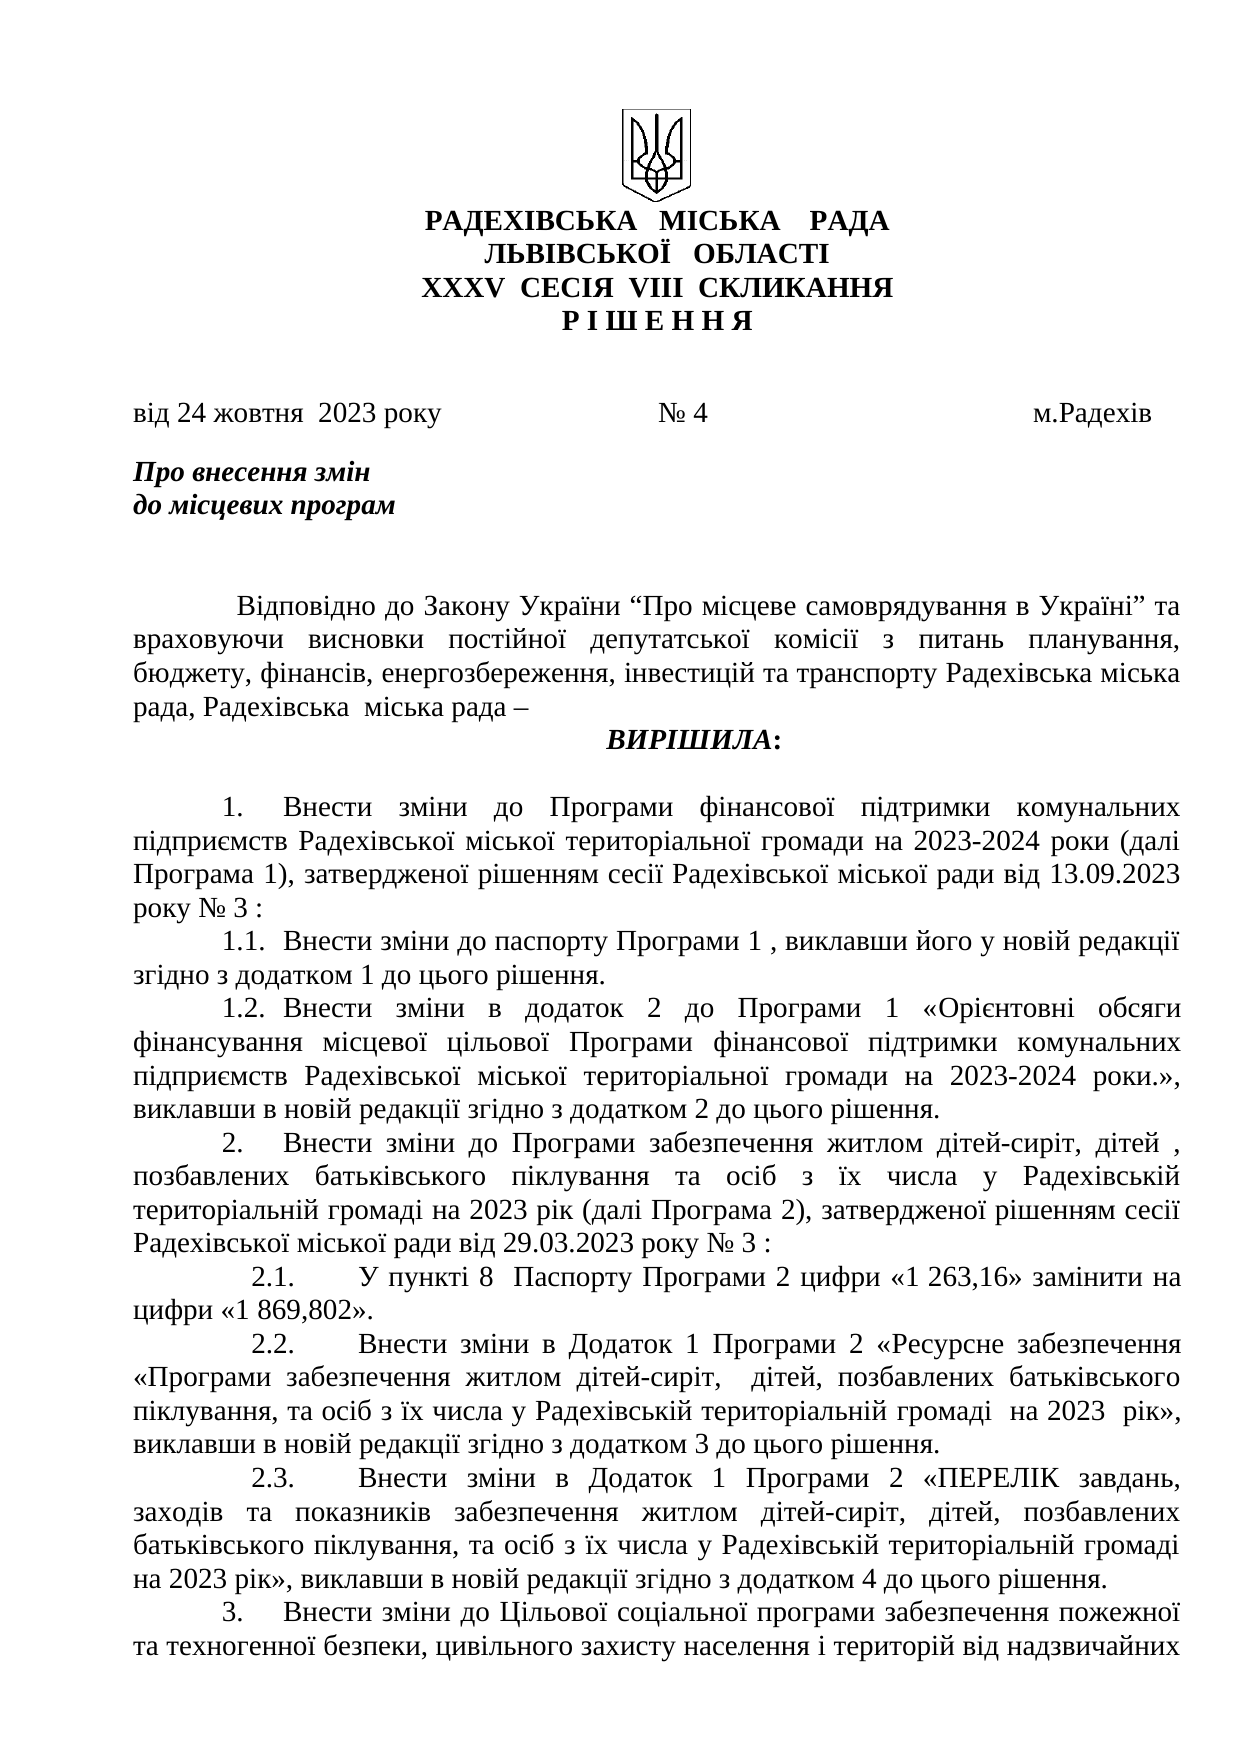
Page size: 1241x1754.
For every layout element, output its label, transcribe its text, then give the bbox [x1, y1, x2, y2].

text ЛЬВІВСЬКОЇ ОБЛАСТІ [133, 236, 1181, 270]
text РАДЕХІВСЬКА МІСЬКА РАДА [133, 203, 1181, 236]
list У пункті 8 Паспорту Програми 2 цифри «1 263,16» замінити на цифри «1 869,802». [133, 1259, 1181, 1326]
text Відповідно до Закону України “Про місцеве самоврядування в Україні” та враховуючи висновки постійної депутатської комісії з питань планування, бюджету, фінансів, енергозбереження, інвестицій та транспорту Радехівська міська рада, Радехівська міська рада – [133, 588, 1181, 722]
list Внести зміни до Програми забезпечення житлом дітей-сиріт, дітей , позбавлених батьківського піклування та осіб з їх числа у Радехівській територіальній громаді на 2023 рік (далі Програма 2), затвердженої рішенням сесії Радехівської міської ради від 29.03.2023 року № 3 : [133, 1125, 1181, 1259]
text до місцевих програм [133, 487, 1181, 521]
text ВИРІШИЛА: [133, 722, 1181, 756]
list Внести зміни до паспорту Програми 1 , виклавши його у новій редакції згідно з додатком 1 до цього рішення. [133, 923, 1181, 991]
list Внести зміни до Програми фінансової підтримки комунальних підприємств Радехівської міської територіальної громади на 2023-2024 роки (далі Програма 1), затвердженої рішенням сесії Радехівської міської ради від 13.09.2023 року № 3 : [133, 789, 1181, 923]
list Внести зміни в Додаток 1 Програми 2 «Ресурсне забезпечення «Програми забезпечення житлом дітей-сиріт, дітей, позбавлених батьківського піклування, та осіб з їх числа у Радехівській територіальній громаді на 2023 рік», виклавши в новій редакції згідно з додатком 3 до цього рішення. [133, 1326, 1181, 1460]
list Внести зміни в додаток 2 до Програми 1 «Орієнтовні обсяги фінансування місцевої цільової Програми фінансової підтримки комунальних підприємств Радехівської міської територіальної громади на 2023-2024 роки.», виклавши в новій редакції згідно з додатком 2 до цього рішення. [133, 991, 1181, 1125]
list Внести зміни в Додаток 1 Програми 2 «ПЕРЕЛІК завдань, заходів та показників забезпечення житлом дітей-сиріт, дітей, позбавлених батьківського піклування, та осіб з їх числа у Радехівській територіальній громаді на 2023 рік», виклавши в новій редакції згідно з додатком 4 до цього рішення. [133, 1460, 1181, 1594]
picture [615, 109, 699, 203]
text XXХV СЕСІЯ VІІІ СКЛИКАННЯ [133, 270, 1181, 303]
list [133, 1594, 1181, 1661]
text Про внесення змін [133, 454, 1181, 487]
text від 24 жовтня 2023 року № 4 м.Радехів [133, 395, 1181, 429]
text Р І Ш Е Н Н Я [133, 303, 1181, 337]
